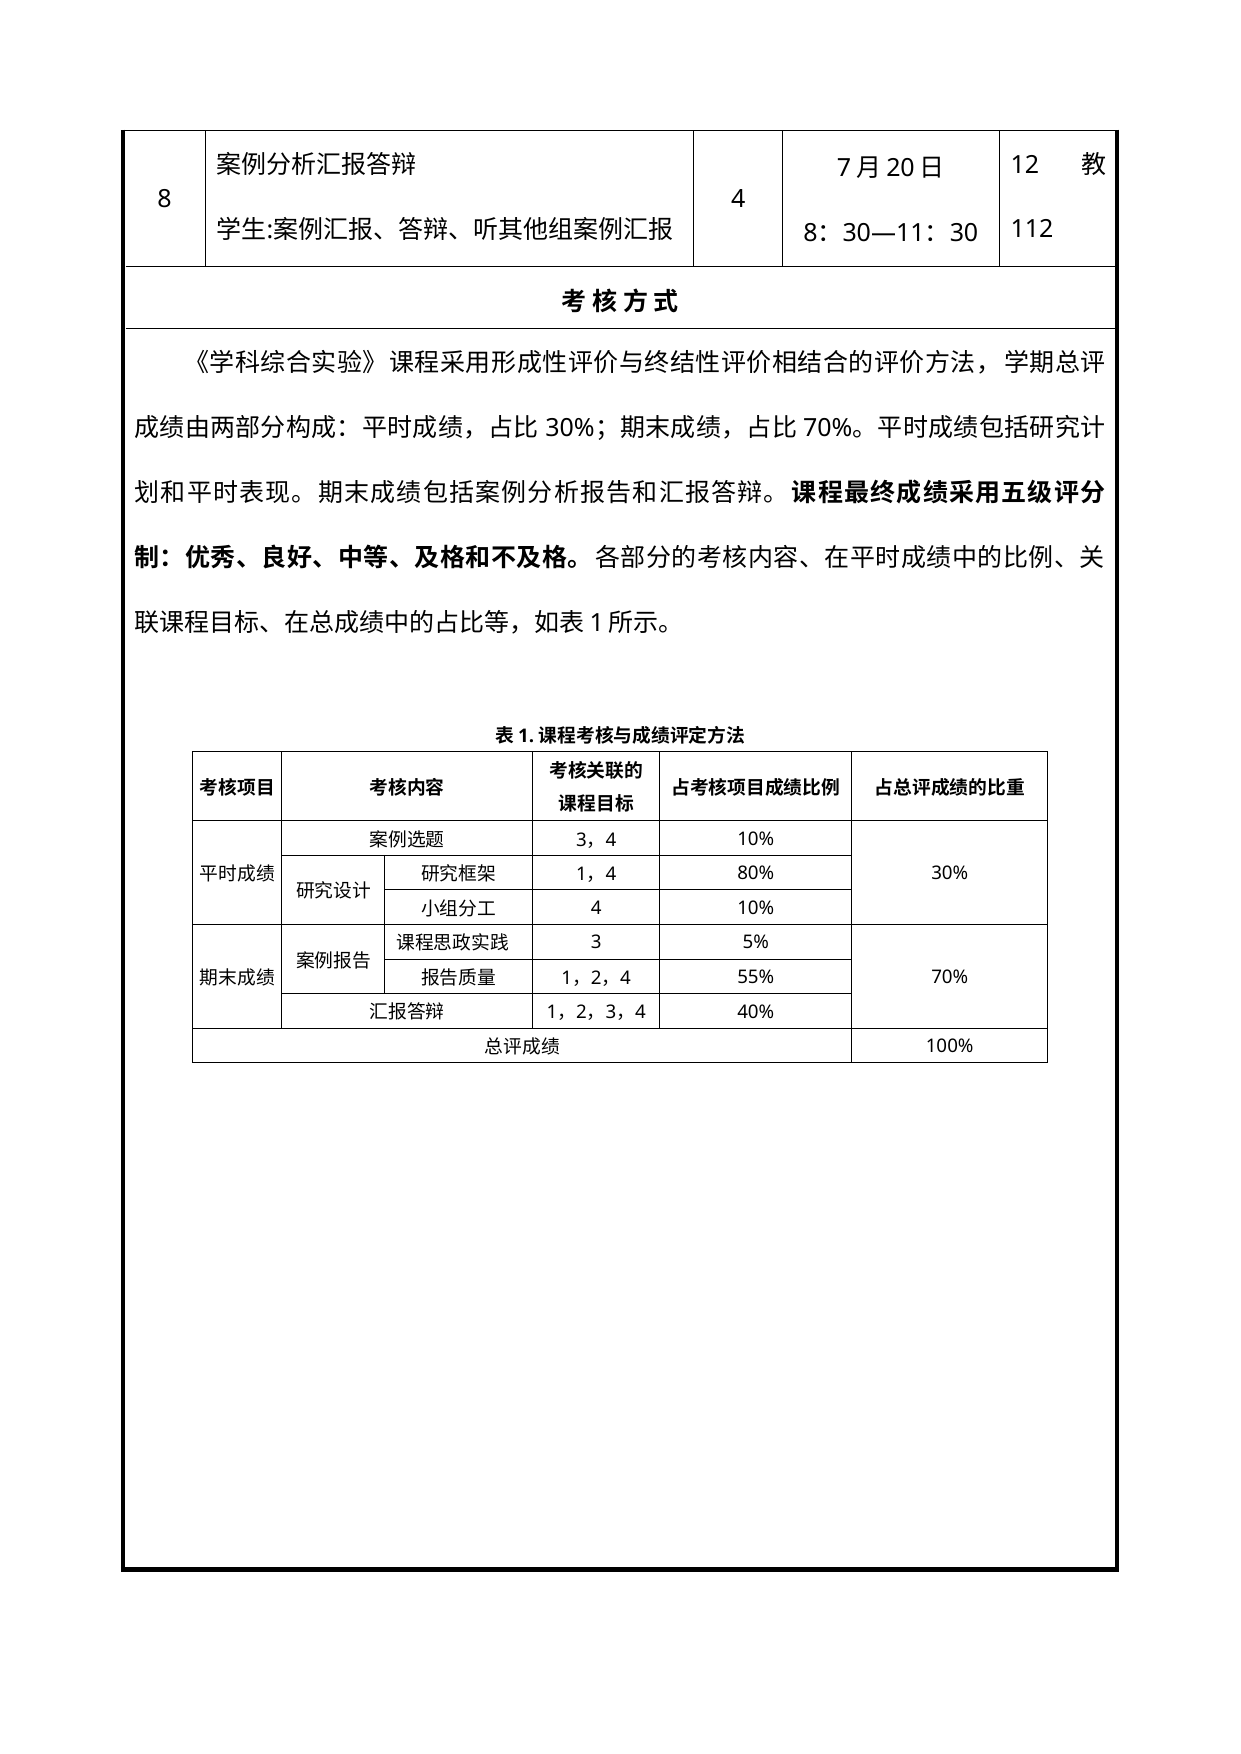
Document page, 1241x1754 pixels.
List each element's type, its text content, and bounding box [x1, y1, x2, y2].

table_cell 7月20日 8：30—11：30 [783, 131, 999, 266]
table_cell 《学科综合实验》课程采用形成性评价与终结性评价相结合的评价方法，学期总评成绩由两部分构成：平时成绩，占比30%；期末成绩，占比70%。平时成绩包括研究计划和平时表现。期末成绩包括案例分析报告和汇报答辩。课程最终成绩采用五级评分制：优秀、良好、中等、及格和不及格。各部分的考核内容、在平时成绩中的比例、关联课程目标、在总成绩中的占比等，如表1所示。 表1. 课程考核与成绩评定方法 [125, 329, 1115, 1567]
table_cell 考 核 方 式 [125, 267, 1115, 327]
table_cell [206, 131, 693, 266]
table_cell 8 [125, 131, 205, 266]
table_cell 12教112 [1000, 131, 1115, 266]
table_cell 4 [694, 131, 782, 266]
